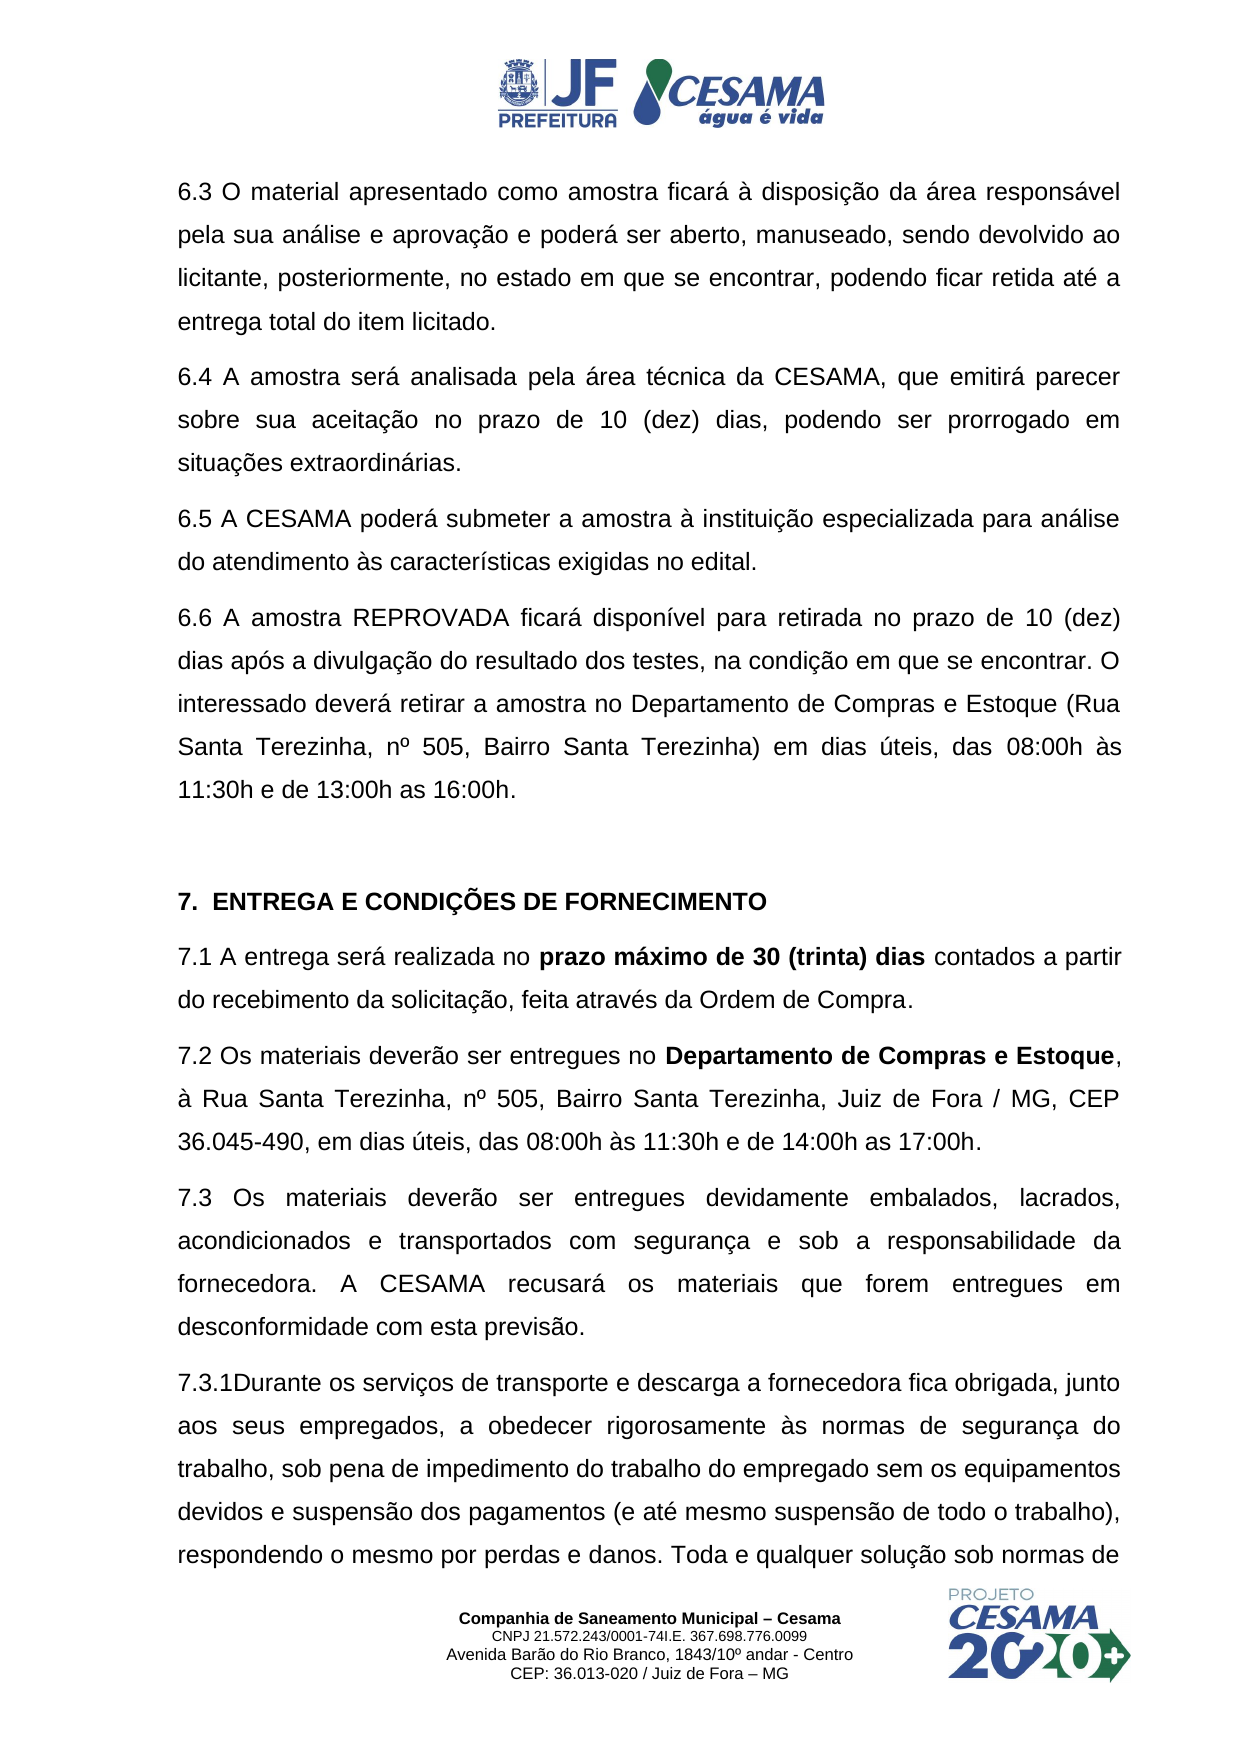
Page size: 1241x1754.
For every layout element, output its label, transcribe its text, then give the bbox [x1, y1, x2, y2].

picture [948, 1588, 1131, 1683]
picture [497, 59, 825, 128]
text 6.3 O material apresentado como amostra ficará à disposição da área responsável pela sua análise e aprovação e poderá ser aberto, manuseado, sendo devolvido ao licitante, posteriormente, no estado em que se encontrar, podendo ficar retida até a entrega total do item licitado. [177, 177, 1122, 335]
text 7.2 Os materiais deverão ser entregues no Departamento de Compras e Estoque, à Rua Santa Terezinha, nº 505, Bairro Santa Terezinha, Juiz de Fora / MG, CEP 36.045-490, em dias úteis, das 08:00h às 11:30h e de 14:00h as 17:00h. [177, 1041, 1122, 1156]
text 6.5 A CESAMA poderá submeter a amostra à instituição especializada para análise do atendimento às características exigidas no edital. [177, 504, 1122, 576]
text 7.1 A entrega será realizada no prazo máximo de 30 (trinta) dias contados a partir do recebimento da solicitação, feita através da Ordem de Compra. [177, 942, 1122, 1014]
text 7. ENTREGA E CONDIÇÕES DE FORNECIMENTO [177, 887, 1122, 915]
text 6.4 A amostra será analisada pela área técnica da CESAMA, que emitirá parecer sobre sua aceitação no prazo de 10 (dez) dias, podendo ser prorrogado em situações extraordinárias. [177, 362, 1122, 477]
text 6.6 A amostra REPROVADA ficará disponível para retirada no prazo de 10 (dez) dias após a divulgação do resultado dos testes, na condição em que se encontrar. O interessado deverá retirar a amostra no Departamento de Compras e Estoque (Rua Santa Terezinha, nº 505, Bairro Santa Terezinha) em dias úteis, das 08:00h às 11:30h e de 13:00h as 16:00h. [177, 603, 1122, 804]
text 7.3 Os materiais deverão ser entregues devidamente embalados, lacrados, acondicionados e transportados com segurança e sob a responsabilidade da fornecedora. A CESAMA recusará os materiais que forem entregues em desconformidade com esta previsão. [177, 1183, 1122, 1341]
